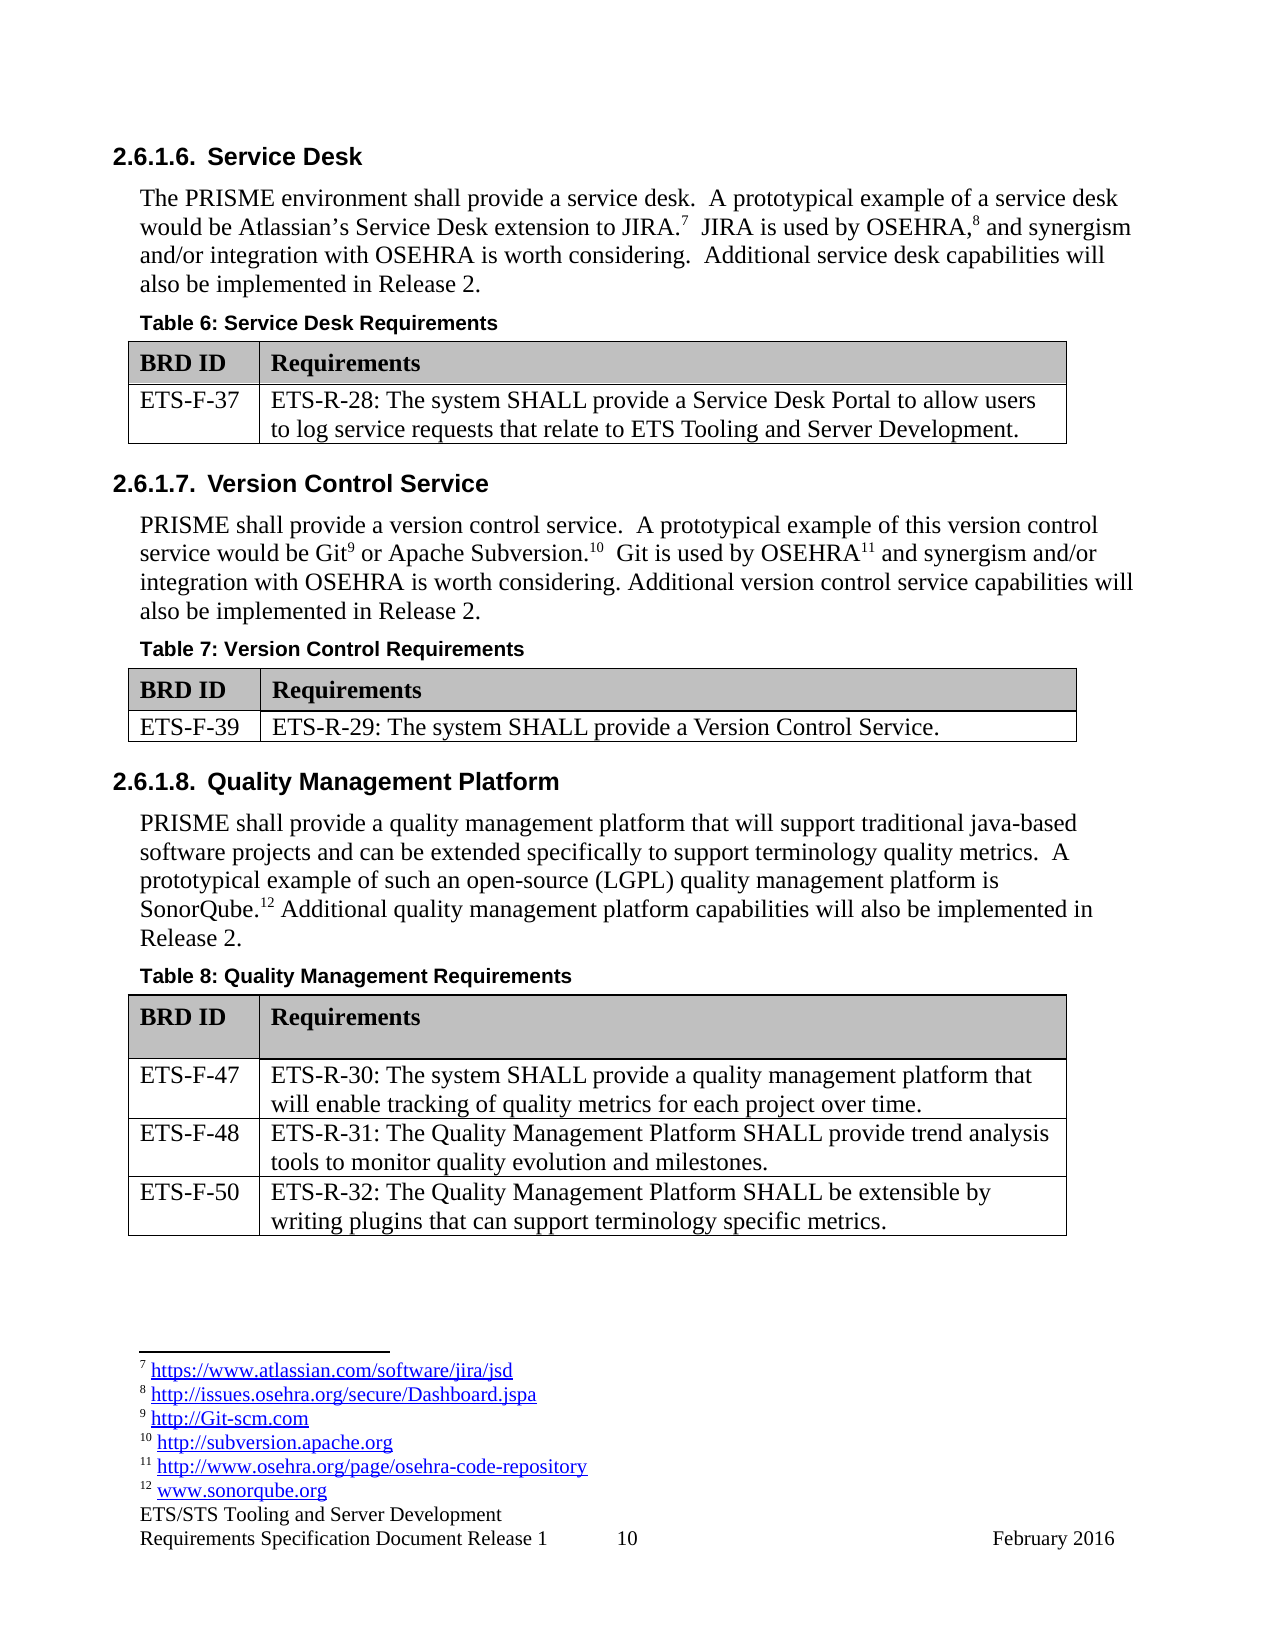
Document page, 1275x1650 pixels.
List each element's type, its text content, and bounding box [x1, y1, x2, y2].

subtitle Service Desk [113, 142, 1137, 170]
table_cell ETS-R-29: The system SHALL provide a Version Control Service. [261, 712, 1076, 741]
table_header BRD ID [129, 342, 259, 383]
table_header Requirements [261, 669, 1076, 710]
table_cell ETS-R-32: The Quality Management Platform SHALL be extensible by writing plugins that can support terminology specific metrics. [260, 1177, 1066, 1234]
table_cell ETS-F-39 [129, 711, 260, 741]
table_cell ETS-R-28: The system SHALL provide a Service Desk Portal to allow users to log service requests that relate to ETS Tooling and Server Development. [260, 385, 1066, 442]
text PRISME shall provide a version control service. A prototypical example of this version control service would be Git or Apache Subversion. Git is used by OSEHRA and synergism and/or integration with OSEHRA is worth considering. Additional version control service capabilities will also be implemented in Release 2. [139, 510, 1137, 625]
table_header Requirements [260, 342, 1066, 383]
table_header BRD ID [129, 996, 259, 1058]
text The PRISME environment shall provide a service desk. A prototypical example of a service desk would be Atlassian’s Service Desk extension to JIRA. JIRA is used by OSEHRA, and synergism and/or integration with OSEHRA is worth considering. Additional service desk capabilities will also be implemented in Release 2. [139, 183, 1137, 298]
table_header Requirements [260, 996, 1066, 1058]
table_cell ETS-R-30: The system SHALL provide a quality management platform that will enable tracking of quality metrics for each project over time. [260, 1060, 1066, 1117]
table_cell ETS-F-48 [129, 1119, 259, 1176]
table_cell ETS-F-50 [129, 1177, 259, 1234]
text Table 6: Service Desk Requirements [139, 310, 1137, 334]
table_cell ETS-F-47 [129, 1059, 259, 1117]
table_cell ETS-F-37 [129, 385, 259, 442]
text Table 7: Version Control Requirements [139, 637, 1137, 661]
table_cell ETS-R-31: The Quality Management Platform SHALL provide trend analysis tools to monitor quality evolution and milestones. [260, 1119, 1066, 1176]
text PRISME shall provide a quality management platform that will support traditional java-based software projects and can be extended specifically to support terminology quality metrics. A prototypical example of such an open-source (LGPL) quality management platform is SonorQube. Additional quality management platform capabilities will also be implemented in Release 2. [139, 808, 1137, 952]
subtitle Quality Management Platform [113, 767, 1137, 795]
subtitle Version Control Service [113, 468, 1137, 497]
text Table 8: Quality Management Requirements [139, 964, 1137, 988]
table_header BRD ID [129, 669, 260, 710]
